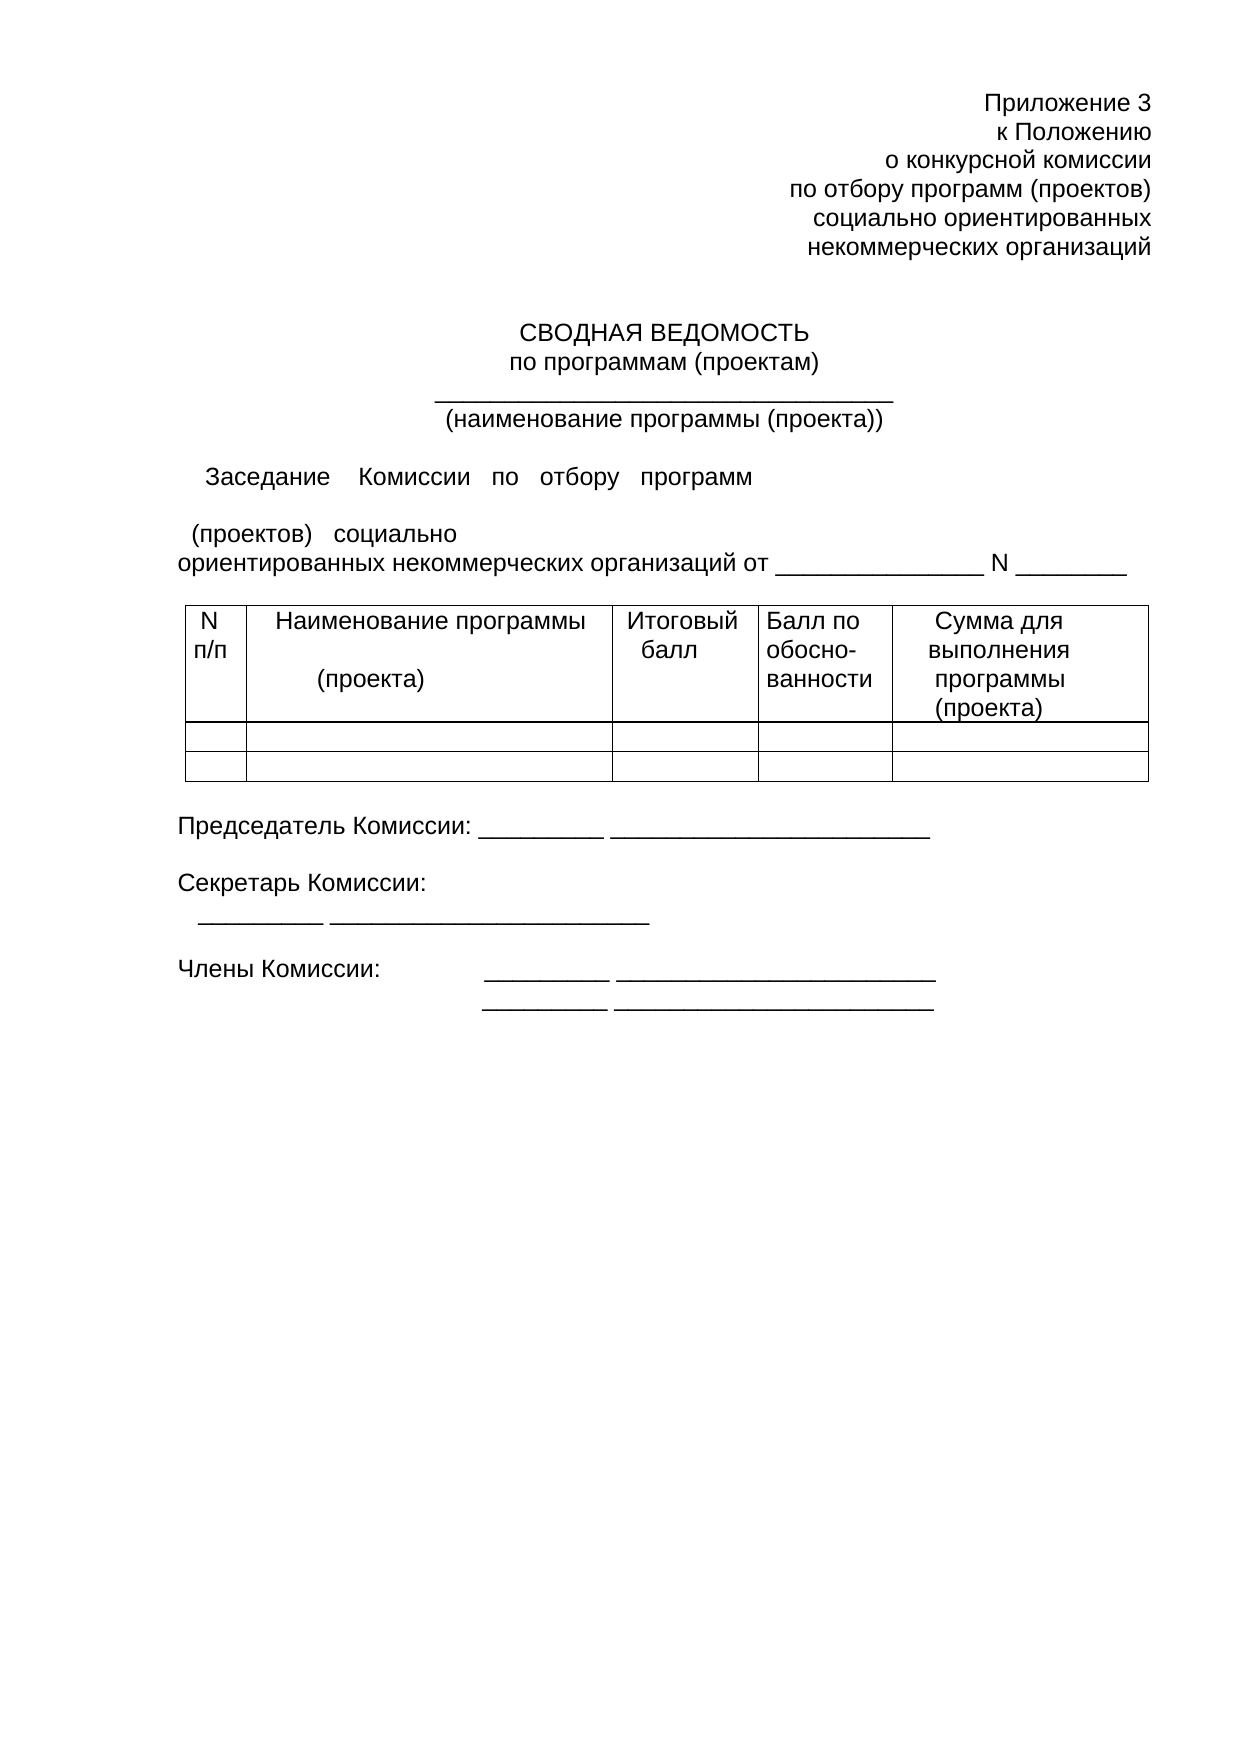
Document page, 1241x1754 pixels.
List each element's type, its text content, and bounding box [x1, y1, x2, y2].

table_cell [613, 723, 758, 751]
text по программам (проектам) [177, 347, 1152, 375]
table_cell [247, 723, 612, 751]
text СВОДНАЯ ВЕДОМОСТЬ [177, 318, 1152, 347]
text _________________________________ [177, 375, 1152, 404]
text (проектов) социально [177, 519, 1152, 548]
text Председатель Комиссии: _________ _______________________ [177, 811, 1152, 839]
table_header Сумма для выполнения программы (проекта) [893, 606, 1148, 721]
text Заседание Комиссии по отбору программ [177, 462, 1152, 490]
text социально ориентированных [177, 203, 1152, 232]
text к Положению [177, 117, 1152, 145]
text (наименование программы (проекта)) [177, 404, 1152, 433]
table_cell [247, 752, 612, 781]
table_header Балл по обосно- ванности [759, 606, 892, 721]
table_cell [186, 723, 246, 751]
text Секретарь Комиссии: [177, 868, 1152, 897]
table_cell [893, 752, 1148, 781]
table_cell [759, 723, 892, 751]
table_header Наименование программы (проекта) [247, 606, 612, 721]
table_cell [186, 752, 246, 781]
text _________ _______________________ [177, 897, 1152, 926]
table_header Итоговый балл [613, 606, 758, 721]
text ориентированных некоммерческих организаций от _______________ N ________ [177, 548, 1152, 577]
text по отбору программ (проектов) [177, 174, 1152, 203]
table_cell [893, 723, 1148, 751]
text о конкурсной комиссии [177, 145, 1152, 174]
table_header N п/п [186, 606, 246, 721]
table_cell [759, 752, 892, 781]
text Члены Комиссии: _________ _______________________ [177, 954, 1152, 983]
table_cell [613, 752, 758, 781]
text _________ _______________________ [177, 983, 1152, 1012]
text некоммерческих организаций [177, 232, 1152, 260]
text Приложение 3 [177, 88, 1152, 117]
